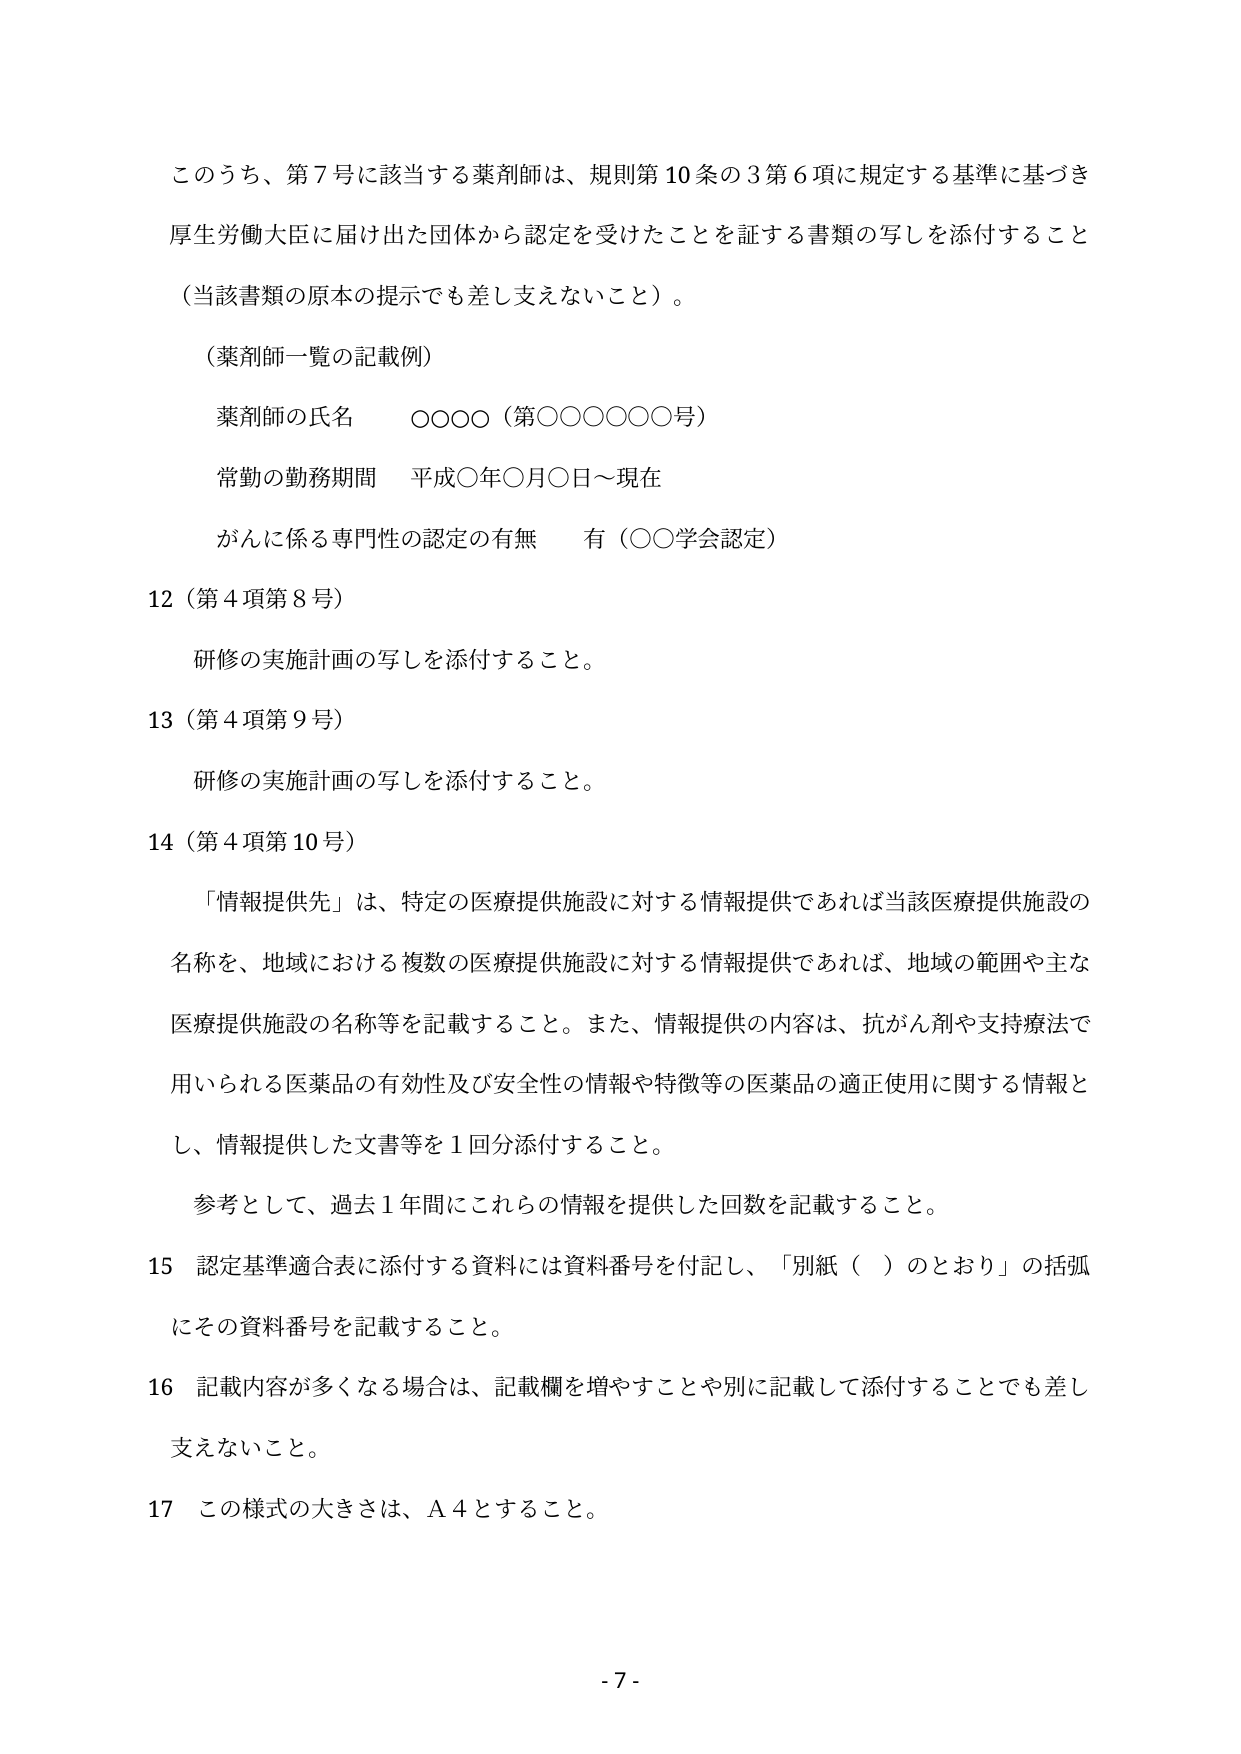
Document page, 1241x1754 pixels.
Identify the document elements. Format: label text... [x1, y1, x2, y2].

text 12（第４項第８号） [148, 567, 1092, 628]
text 研修の実施計画の写しを添付すること。 [148, 628, 1092, 689]
text 13（第４項第９号） [148, 689, 1092, 749]
text 17 この様式の大きさは、Ａ４とすること。 [148, 1477, 1092, 1537]
text 常勤の勤務期間 平成○年○月○日～現在 [148, 446, 1092, 507]
text 16 記載内容が多くなる場合は、記載欄を増やすことや別に記載して添付することでも差し支えないこと。 [148, 1356, 1092, 1477]
text 「情報提供先」は、特定の医療提供施設に対する情報提供であれば当該医療提供施設の名称を、地域における複数の医療提供施設に対する情報提供であれば、地域の範囲や主な医療提供施設の名称等を記載すること。また、情報提供の内容は、抗がん剤や支持療法で用いられる医薬品の有効性及び安全性の情報や特徴等の医薬品の適正使用に関する情報とし、情報提供した文書等を１回分添付すること。 [148, 871, 1092, 1174]
text 14（第４項第10号） [148, 810, 1092, 871]
text 研修の実施計画の写しを添付すること。 [148, 749, 1092, 810]
text 15 認定基準適合表に添付する資料には資料番号を付記し、「別紙（ ）のとおり」の括弧にその資料番号を記載すること。 [148, 1234, 1092, 1356]
text （薬剤師一覧の記載例） [148, 325, 1092, 386]
text 薬剤師の氏名 ○○○○（第○○○○○○号） [148, 386, 1092, 446]
text 参考として、過去１年間にこれらの情報を提供した回数を記載すること。 [148, 1174, 1092, 1234]
text がんに係る専門性の認定の有無 有（○○学会認定） [148, 507, 1092, 567]
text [169, 143, 1092, 325]
